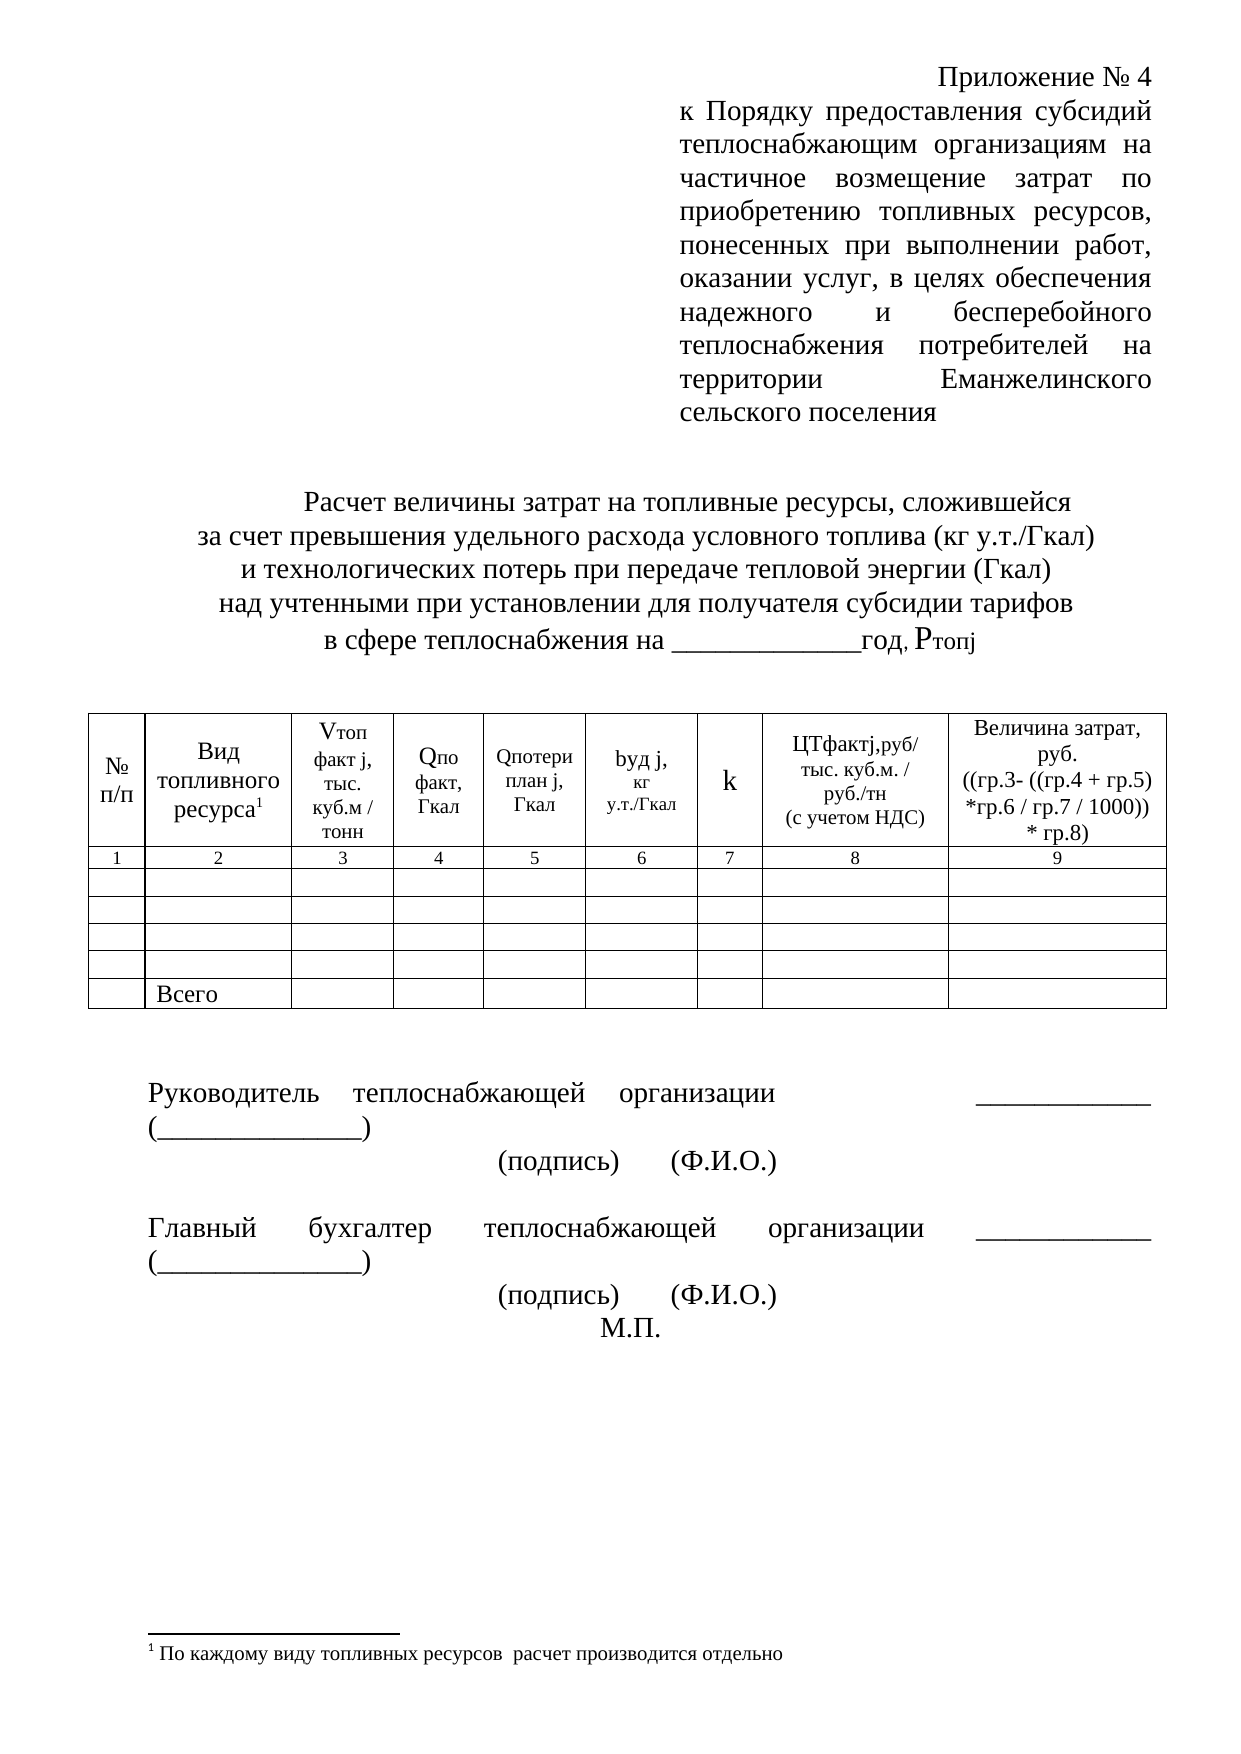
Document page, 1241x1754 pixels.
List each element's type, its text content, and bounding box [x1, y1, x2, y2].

table_cell 2 [146, 847, 291, 868]
table_cell [89, 979, 144, 1007]
table_cell [949, 951, 1166, 978]
table_cell [146, 924, 291, 950]
table_cell [586, 897, 697, 923]
table_cell [586, 951, 697, 978]
table_cell 5 [484, 847, 585, 868]
table_cell 8 [763, 847, 948, 868]
table_cell [949, 897, 1166, 923]
table_cell 3 [292, 847, 393, 868]
table_cell [89, 951, 144, 978]
table_cell [484, 951, 585, 978]
table_cell [586, 924, 697, 950]
table_cell [698, 951, 762, 978]
table_cell [394, 924, 483, 950]
text Руководитель теплоснабжающей организации ____________ (______________) [148, 1076, 1152, 1143]
table_header k [698, 714, 762, 846]
table_cell 9 [949, 847, 1166, 868]
table_header Vтоп факт j, тыс. куб.м / тонн [292, 714, 393, 846]
table_cell [763, 869, 948, 896]
table_cell [146, 897, 291, 923]
table_cell [89, 924, 144, 950]
table_cell [146, 869, 291, 896]
table_cell [292, 869, 393, 896]
table_cell [949, 979, 1166, 1007]
text М.П. [148, 1310, 1152, 1344]
table_cell 4 [394, 847, 483, 868]
table_header Величина затрат, руб. ((гр.3- ((гр.4 + гр.5) *гр.6 / гр.7 / 1000)) * гр.8) [949, 714, 1166, 846]
table_cell [763, 897, 948, 923]
table_cell [698, 924, 762, 950]
table_header № п/п [89, 714, 144, 846]
table_cell [292, 979, 393, 1007]
text к Порядку предоставления субсидий теплоснабжающим организациям на частичное возмещение затрат по приобретению топливных ресурсов, понесенных при выполнении работ, оказании услуг, в целях обеспечения надежного и бесперебойного теплоснабжения потребителей на территории Еманжелинского сельского поселения [679, 93, 1152, 428]
table_cell [949, 924, 1166, 950]
table_header Qпотери план j, Гкал [484, 714, 585, 846]
table_cell [484, 924, 585, 950]
table_cell 1 [89, 847, 144, 868]
table_cell [586, 869, 697, 896]
table_cell [394, 869, 483, 896]
table_cell [763, 951, 948, 978]
table_cell [89, 897, 144, 923]
text (подпись) (Ф.И.О.) [148, 1277, 1152, 1310]
table_cell 7 [698, 847, 762, 868]
table_cell [763, 924, 948, 950]
table_cell Всего [146, 979, 291, 1007]
table_header Qпо факт, Гкал [394, 714, 483, 846]
table_cell [394, 979, 483, 1007]
table_cell [292, 951, 393, 978]
table_cell [949, 869, 1166, 896]
table_header ЦТфактj,руб/тыс. куб.м. / руб./тн (с учетом НДС) [763, 714, 948, 846]
table_cell [394, 897, 483, 923]
text Главный бухгалтер теплоснабжающей организации ____________ (______________) [148, 1210, 1152, 1277]
table_header Вид топливного ресурса [146, 714, 291, 846]
table_cell [698, 897, 762, 923]
table_cell [484, 979, 585, 1007]
table_cell [698, 869, 762, 896]
table_cell [484, 869, 585, 896]
table_cell 6 [586, 847, 697, 868]
table_cell [89, 869, 144, 896]
table_header bуд j, кг у.т./Гкал [586, 714, 697, 846]
text (подпись) (Ф.И.О.) [148, 1143, 1152, 1176]
table_cell [292, 897, 393, 923]
table_cell [586, 979, 697, 1007]
table_cell [146, 951, 291, 978]
table_cell [484, 897, 585, 923]
text Расчет величины затрат на топливные ресурсы, сложившейся за счет превышения удельного расхода условного топлива (кг у.т./Гкал) и технологических потерь при передаче тепловой энергии (Гкал) над учтенными при установлении для получателя субсидии тарифов в сфере теплоснабжения на _____________год, Ртопj [148, 484, 1152, 657]
table_cell [698, 979, 762, 1007]
text Приложение № 4 [620, 59, 1152, 93]
table_cell [394, 951, 483, 978]
table_cell [763, 979, 948, 1007]
table_cell [292, 924, 393, 950]
